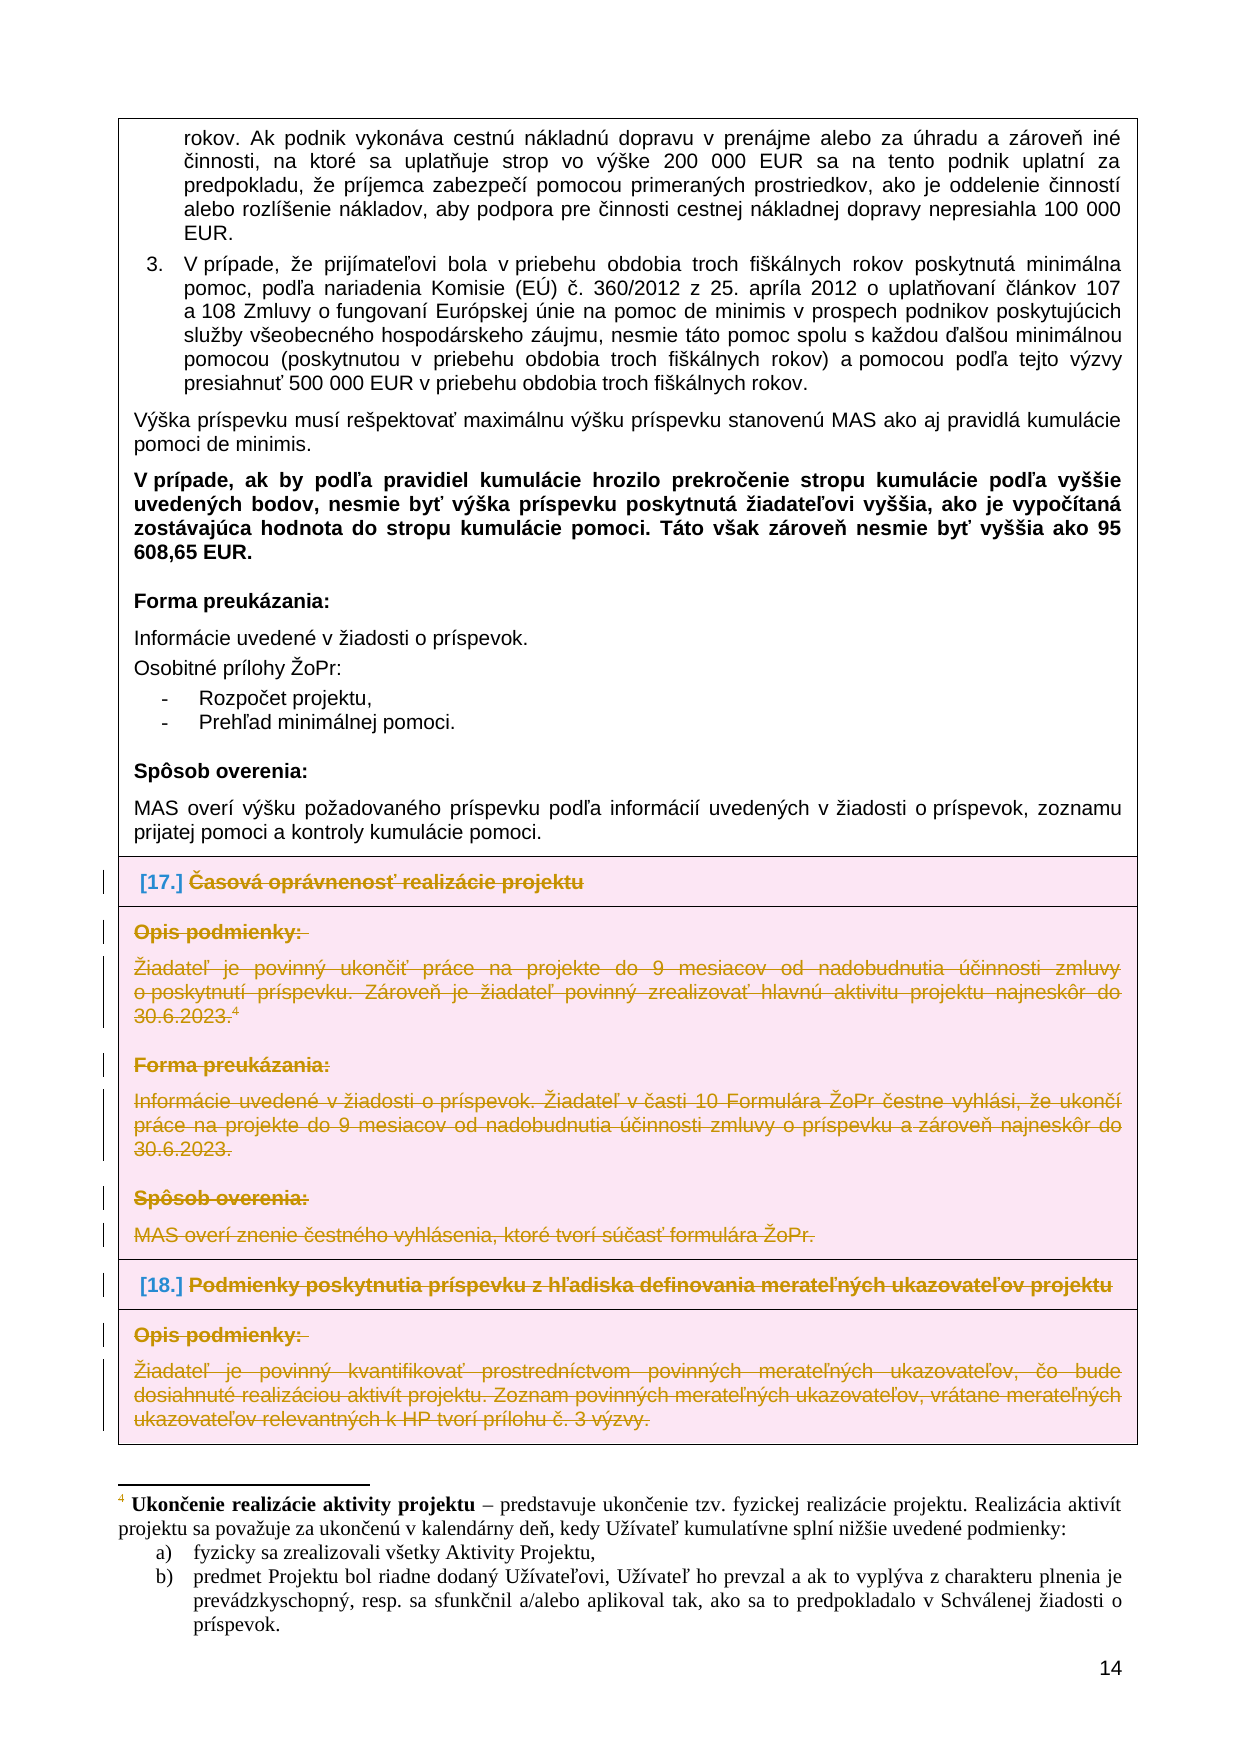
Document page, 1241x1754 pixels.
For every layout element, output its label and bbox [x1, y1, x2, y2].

table_cell [119, 119, 1137, 856]
